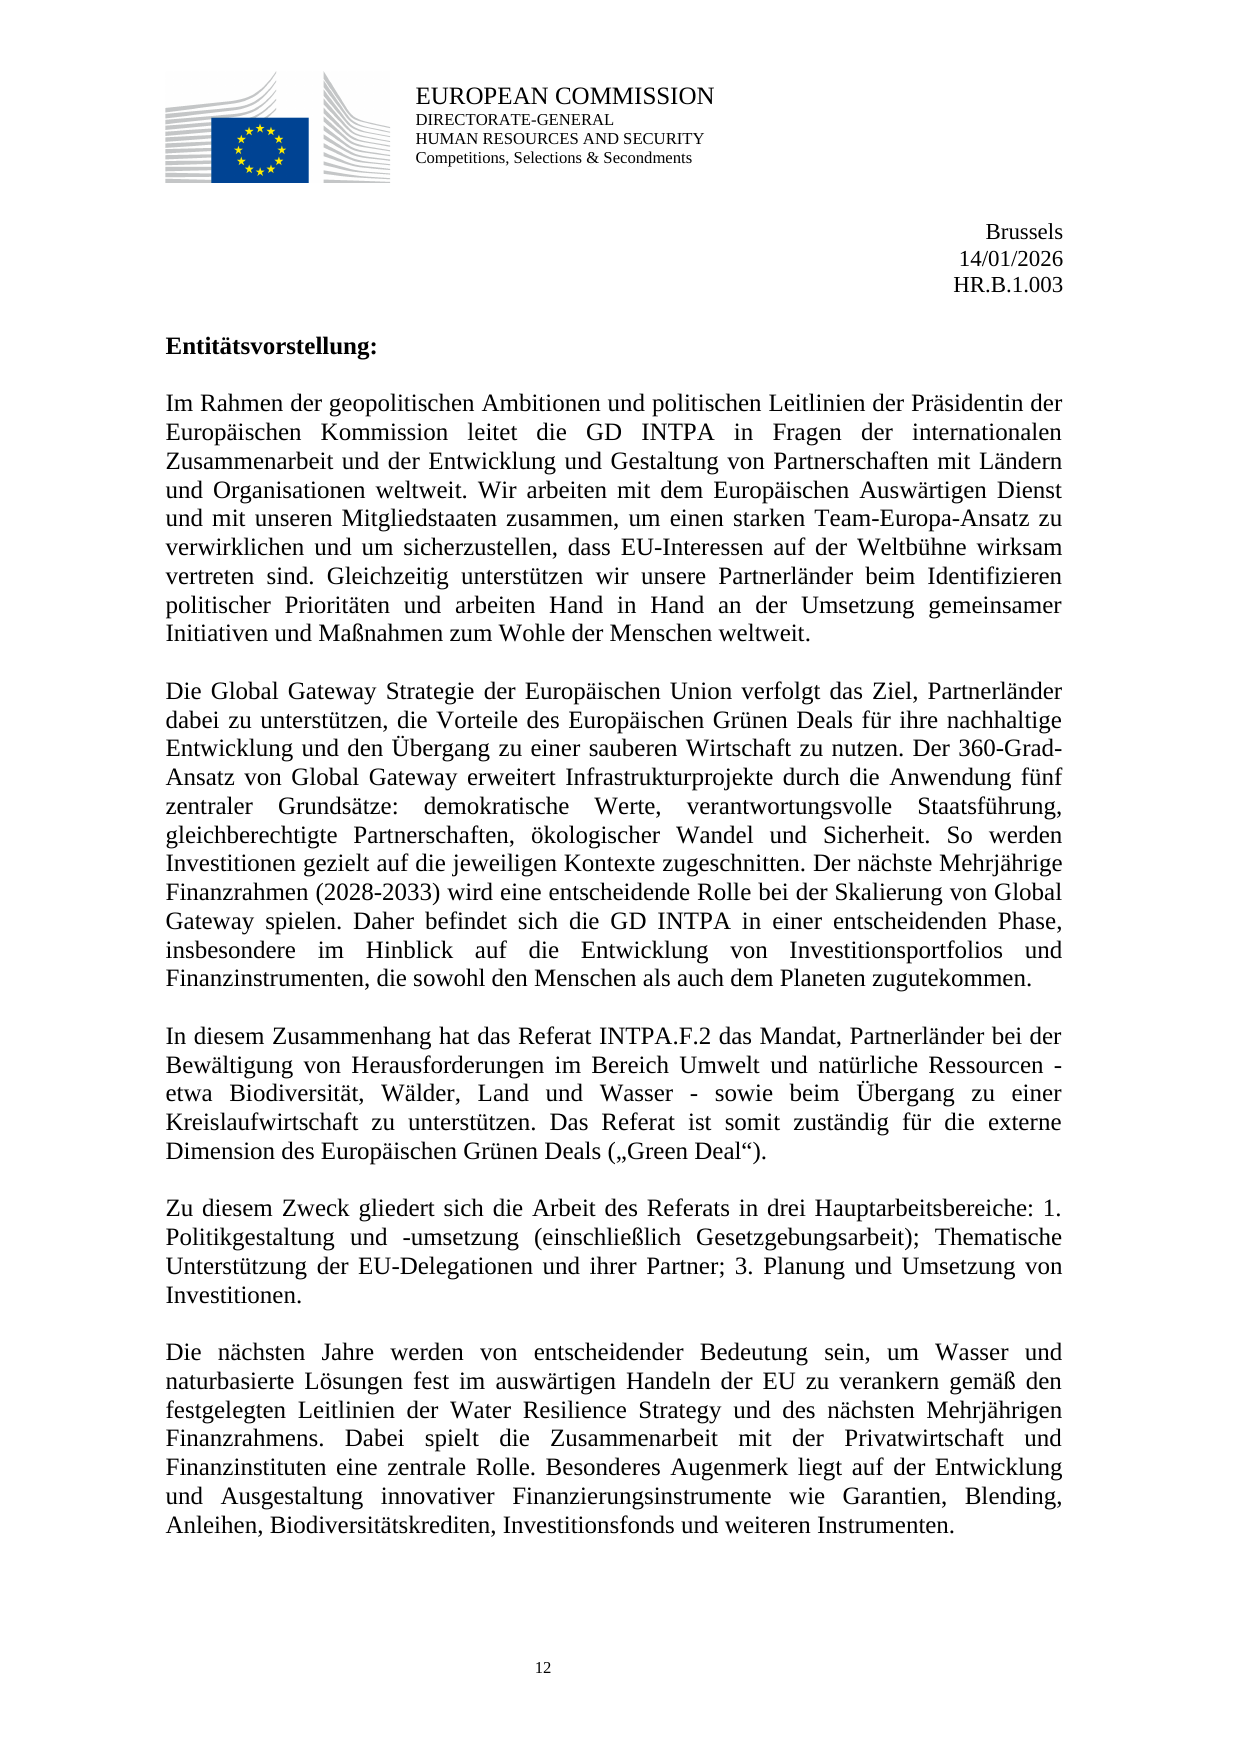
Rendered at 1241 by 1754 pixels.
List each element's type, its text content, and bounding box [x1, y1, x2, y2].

text In diesem Zusammenhang hat das Referat INTPA.F.2 das Mandat, Partnerländer bei der Bewältigung von Herausforderungen im Bereich Umwelt und natürliche Ressourcen - etwa Biodiversität, Wälder, Land und Wasser - sowie beim Übergang zu einer Kreislaufwirtschaft zu unterstützen. Das Referat ist somit zuständig für die externe Dimension des Europäischen Grünen Deals („Green Deal“). [165, 1021, 1063, 1165]
text Die Global Gateway Strategie der Europäischen Union verfolgt das Ziel, Partnerländer dabei zu unterstützen, die Vorteile des Europäischen Grünen Deals für ihre nachhaltige Entwicklung und den Übergang zu einer sauberen Wirtschaft zu nutzen. Der 360-Grad-Ansatz von Global Gateway erweitert Infrastrukturprojekte durch die Anwendung fünf zentraler Grundsätze: demokratische Werte, verantwortungsvolle Staatsführung, gleichberechtigte Partnerschaften, ökologischer Wandel und Sicherheit. So werden Investitionen gezielt auf die jeweiligen Kontexte zugeschnitten. Der nächste Mehrjährige Finanzrahmen (2028-2033) wird eine entscheidende Rolle bei der Skalierung von Global Gateway spielen. Daher befindet sich die GD INTPA in einer entscheidenden Phase, insbesondere im Hinblick auf die Entwicklung von Investitionsportfolios und Finanzinstrumenten, die sowohl den Menschen als auch dem Planeten zugutekommen. [165, 676, 1063, 992]
text Entitätsvorstellung: [165, 331, 1063, 360]
picture [165, 71, 391, 183]
text 14/01/2026 [165, 245, 1063, 271]
text Die nächsten Jahre werden von entscheidender Bedeutung sein, um Wasser und naturbasierte Lösungen fest im auswärtigen Handeln der EU zu verankern gemäß den festgelegten Leitlinien der Water Resilience Strategy und des nächsten Mehrjährigen Finanzrahmens. Dabei spielt die Zusammenarbeit mit der Privatwirtschaft und Finanzinstituten eine zentrale Rolle. Besonderes Augenmerk liegt auf der Entwicklung und Ausgestaltung innovativer Finanzierungsinstrumente wie Garantien, Blending, Anleihen, Biodiversitätskrediten, Investitionsfonds und weiteren Instrumenten. [165, 1337, 1063, 1538]
text Brussels [165, 134, 1063, 245]
text Zu diesem Zweck gliedert sich die Arbeit des Referats in drei Hauptarbeitsbereiche: 1. Politikgestaltung und -umsetzung (einschließlich Gesetzgebungsarbeit); Thematische Unterstützung der EU-Delegationen und ihrer Partner; 3. Planung und Umsetzung von Investitionen. [165, 1193, 1063, 1308]
text Im Rahmen der geopolitischen Ambitionen und politischen Leitlinien der Präsidentin der Europäischen Kommission leitet die GD INTPA in Fragen der internationalen Zusammenarbeit und der Entwicklung und Gestaltung von Partnerschaften mit Ländern und Organisationen weltweit. Wir arbeiten mit dem Europäischen Auswärtigen Dienst und mit unseren Mitgliedstaaten zusammen, um einen starken Team-Europa-Ansatz zu verwirklichen und um sicherzustellen, dass EU-Interessen auf der Weltbühne wirksam vertreten sind. Gleichzeitig unterstützen wir unsere Partnerländer beim Identifizieren politischer Prioritäten und arbeiten Hand in Hand an der Umsetzung gemeinsamer Initiativen und Maßnahmen zum Wohle der Menschen weltweit. [165, 388, 1063, 647]
text HR.B.1.003 [165, 271, 1063, 297]
